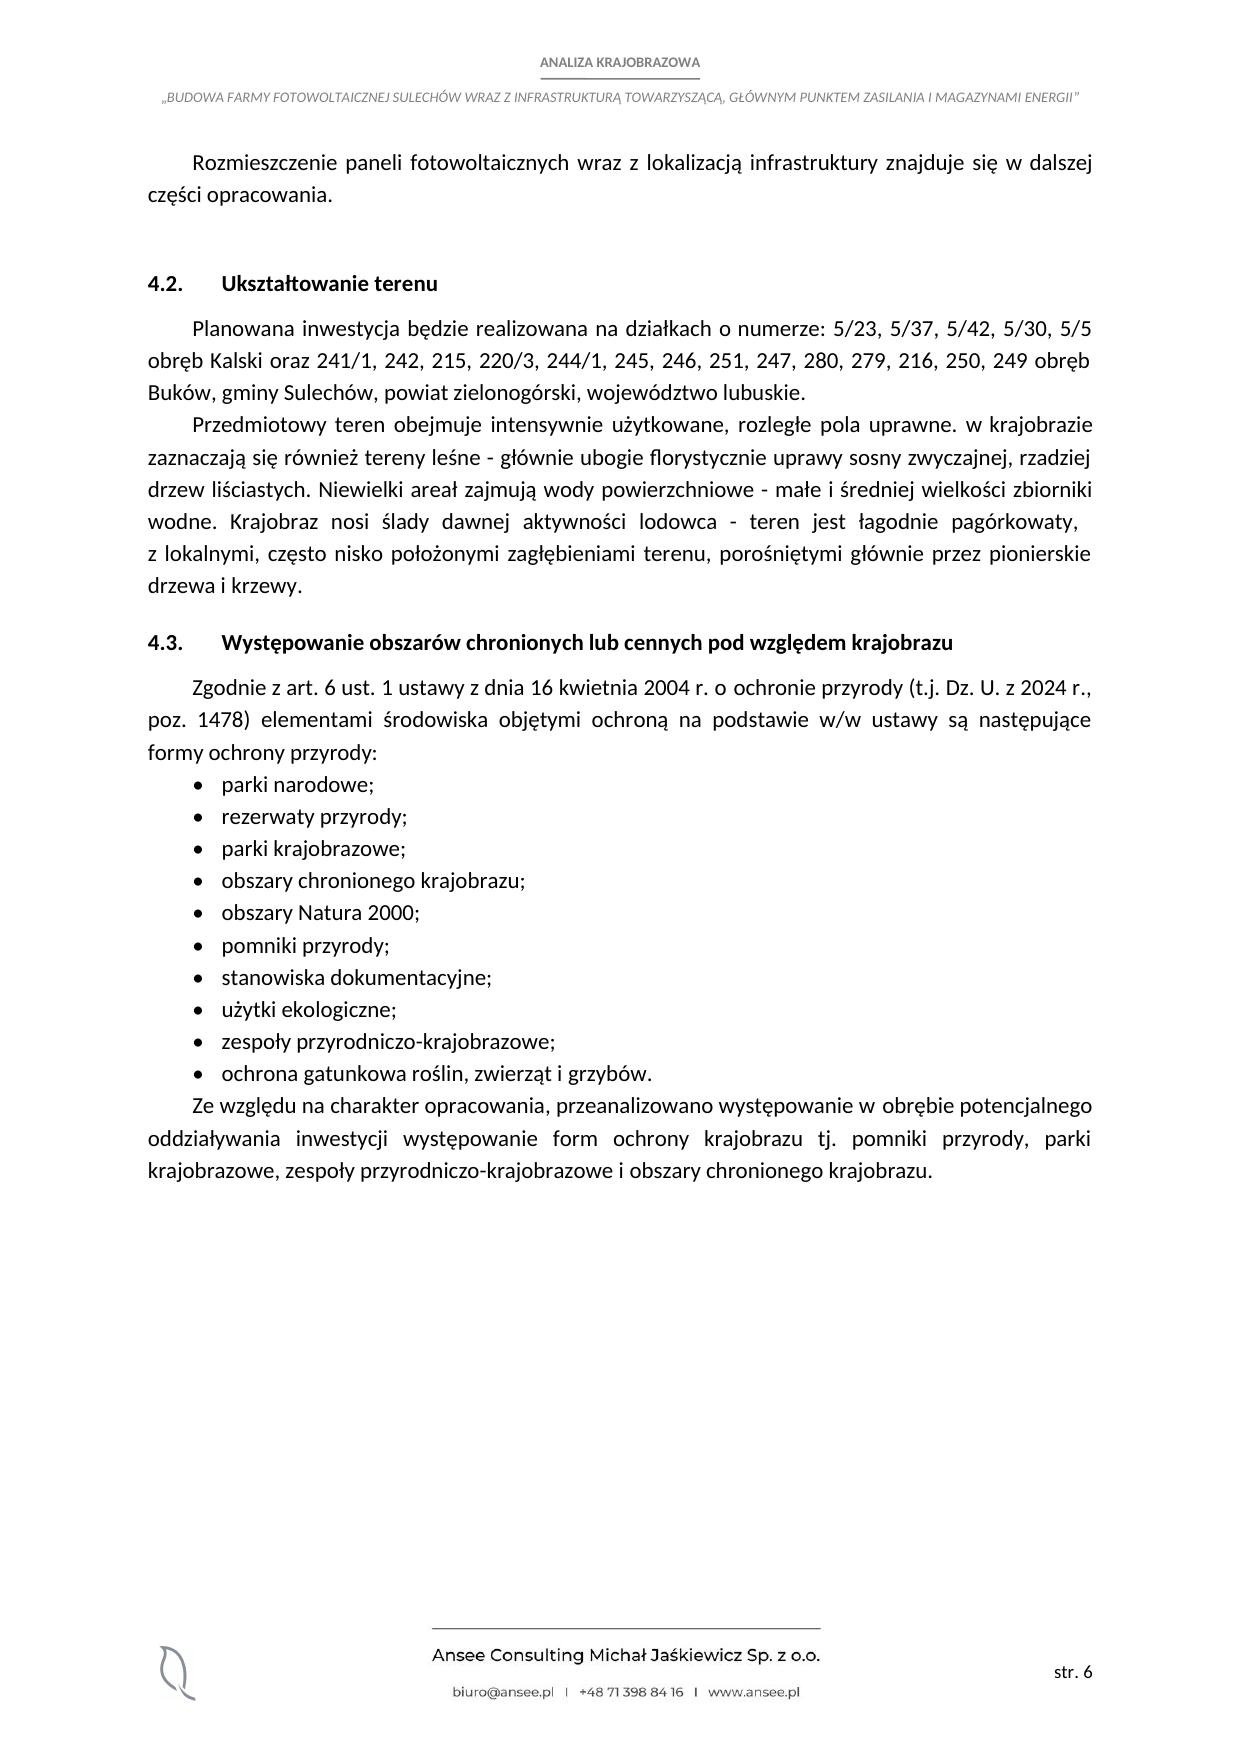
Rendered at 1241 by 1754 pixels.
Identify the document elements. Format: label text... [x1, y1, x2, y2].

text • ochrona gatunkowa roślin, zwierząt i grzybów. [148, 1059, 1093, 1087]
text • zespoły przyrodniczo-krajobrazowe; [148, 1027, 1093, 1055]
text • rezerwaty przyrody; [148, 802, 1093, 830]
picture [159, 1646, 196, 1701]
picture [402, 1595, 844, 1736]
text • parki krajobrazowe; [148, 834, 1093, 862]
text • użytki ekologiczne; [148, 995, 1093, 1023]
subtitle Występowanie obszarów chronionych lub cennych pod względem krajobrazu [148, 628, 1093, 657]
text Planowana inwestycja będzie realizowana na działkach o numerze: 5/23, 5/37, 5/42, 5/30, 5/5 obręb Kalski oraz 241/1, 242, 215, 220/3, 244/1, 245, 246, 251, 247, 280, 279, 216, 250, 249 obręb Buków, gminy Sulechów, powiat zielonogórski, województwo lubuskie. [148, 314, 1093, 406]
text • parki narodowe; [148, 770, 1093, 798]
text • pomniki przyrody; [148, 931, 1093, 959]
text • obszary chronionego krajobrazu; [148, 866, 1093, 894]
text Ze względu na charakter opracowania, przeanalizowano występowanie w obrębie potencjalnego oddziaływania inwestycji występowanie form ochrony krajobrazu tj. pomniki przyrody, parki krajobrazowe, zespoły przyrodniczo-krajobrazowe i obszary chronionego krajobrazu. [148, 1092, 1093, 1184]
text • obszary Natura 2000; [148, 898, 1093, 927]
subtitle Ukształtowanie terenu [148, 269, 1093, 297]
text Przedmiotowy teren obejmuje intensywnie użytkowane, rozległe pola uprawne. w krajobrazie zaznaczają się również tereny leśne - głównie ubogie florystycznie uprawy sosny zwyczajnej, rzadziej drzew liściastych. Niewielki areał zajmują wody powierzchniowe - małe i średniej wielkości zbiorniki wodne. Krajobraz nosi ślady dawnej aktywności lodowca - teren jest łagodnie pagórkowaty, z lokalnymi, często nisko położonymi zagłębieniami terenu, porośniętymi głównie przez pionierskie drzewa i krzewy. [148, 410, 1093, 599]
text Zgodnie z art. 6 ust. 1 ustawy z dnia 16 kwietnia 2004 r. o ochronie przyrody (t.j. Dz. U. z 2024 r., poz. 1478) elementami środowiska objętymi ochroną na podstawie w/w ustawy są następujące formy ochrony przyrody: [148, 673, 1093, 766]
text • stanowiska dokumentacyjne; [148, 963, 1093, 991]
text Rozmieszczenie paneli fotowoltaicznych wraz z lokalizacją infrastruktury znajduje się w dalszej części opracowania. [148, 148, 1093, 208]
